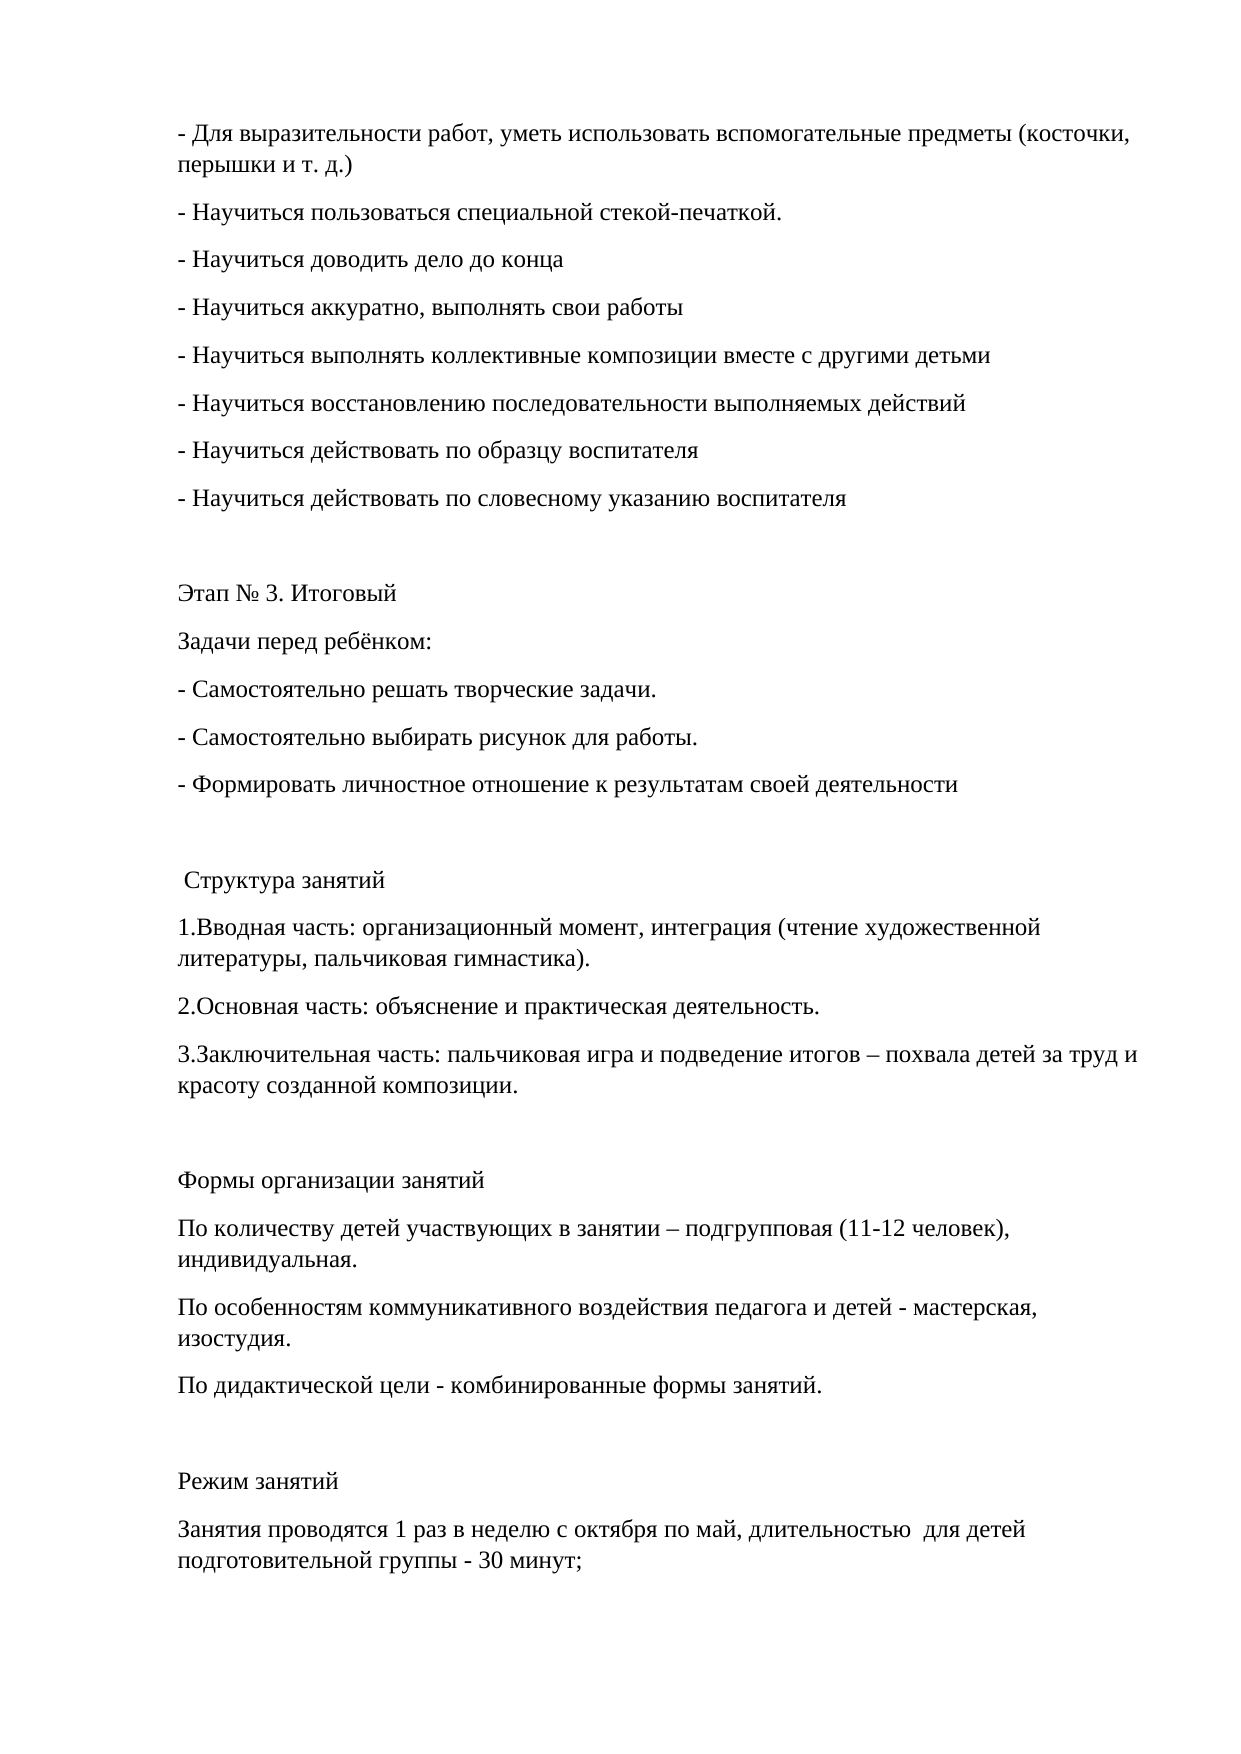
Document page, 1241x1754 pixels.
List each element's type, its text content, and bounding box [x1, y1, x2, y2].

text - Научиться аккуратно, выполнять свои работы [177, 292, 1152, 321]
text Режим занятий [177, 1466, 1152, 1495]
text - Научиться действовать по образцу воспитателя [177, 435, 1152, 464]
text По дидактической цели - комбинированные формы занятий. [177, 1371, 1152, 1399]
text Задачи перед ребёнком: [177, 626, 1152, 655]
text - Научиться доводить дело до конца [177, 244, 1152, 273]
text - Самостоятельно выбирать рисунок для работы. [177, 722, 1152, 750]
text Этап № 3. Итоговый [177, 578, 1152, 607]
text - Научиться восстановлению последовательности выполняемых действий [177, 388, 1152, 416]
text По количеству детей участвующих в занятии – подгрупповая (11-12 человек), индивидуальная. [177, 1213, 1152, 1273]
text - Формировать личностное отношение к результатам своей деятельности [177, 769, 1152, 798]
text По особенностям коммуникативного воздействия педагога и детей - мастерская, изостудия. [177, 1292, 1152, 1352]
text Формы организации занятий [177, 1165, 1152, 1194]
text 3.Заключительная часть: пальчиковая игра и подведение итогов – похвала детей за труд и красоту созданной композиции. [177, 1039, 1152, 1099]
text Занятия проводятся 1 раз в неделю с октября по май, длительностью для детей подготовительной группы - 30 минут; [177, 1514, 1152, 1573]
text Структура занятий [177, 865, 1152, 893]
text - Научиться действовать по словесному указанию воспитателя [177, 483, 1152, 512]
text - Научиться пользоваться специальной стекой-печаткой. [177, 197, 1152, 226]
text - Научиться выполнять коллективные композиции вместе с другими детьми [177, 340, 1152, 369]
text - Для выразительности работ, уметь использовать вспомогательные предметы (косточки, перышки и т. д.) [177, 118, 1152, 178]
text - Самостоятельно решать творческие задачи. [177, 674, 1152, 703]
text 1.Вводная часть: организационный момент, интеграция (чтение художественной литературы, пальчиковая гимнастика). [177, 912, 1152, 972]
text 2.Основная часть: объяснение и практическая деятельность. [177, 991, 1152, 1020]
